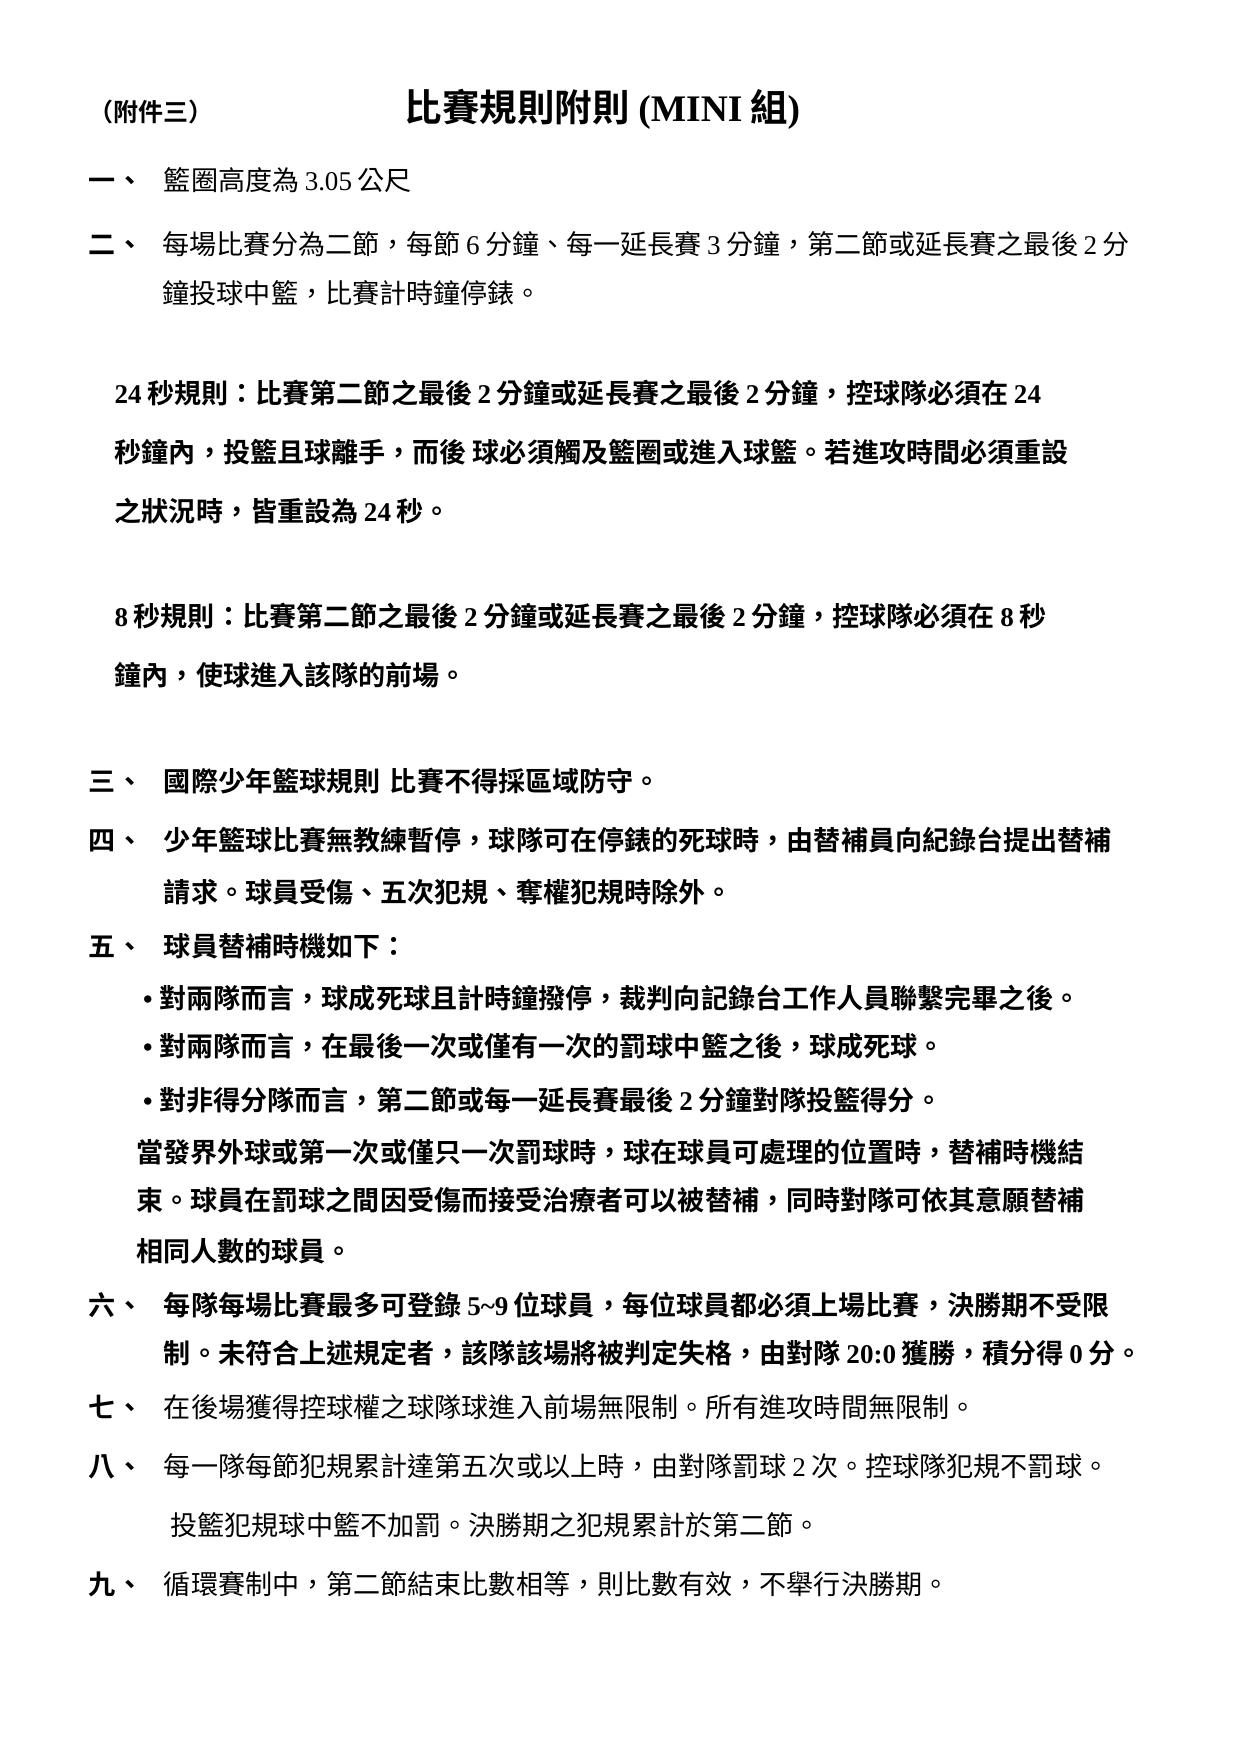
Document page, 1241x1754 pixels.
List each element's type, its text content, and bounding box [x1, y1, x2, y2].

text 8秒規則：比賽第二節之最後2分鐘或延長賽之最後2分鐘，控球隊必須在8秒 [60, 595, 1152, 634]
text 秒鐘內，投籃且球離手，而後 球必須觸及籃圈或進入球籃。若進攻時間必須重設 [60, 431, 1152, 470]
text • 對非得分隊而言，第二節或每一延長賽最後2分鐘對隊投籃得分。 [89, 1079, 1152, 1118]
text 相同人數的球員。 [89, 1236, 1152, 1268]
text （附件三） 比賽規則附則 (MINI組) [89, 77, 1152, 132]
list 每隊每場比賽最多可登錄5~9位球員，每位球員都必須上場比賽，決勝期不受限制。未符合上述規定者，該隊該場將被判定失格，由對隊20:0獲勝，積分得0分。 [89, 1283, 1152, 1370]
text 當發界外球或第一次或僅只一次罰球時，球在球員可處理的位置時，替補時機結 [89, 1137, 1152, 1169]
text • 對兩隊而言，球成死球且計時鐘撥停，裁判向記錄台工作人員聯繫完畢之後。 [89, 983, 1152, 1015]
text 束。球員在罰球之間因受傷而接受治療者可以被替補，同時對隊可依其意願替補 [89, 1185, 1152, 1216]
text 24秒規則：比賽第二節之最後2分鐘或延長賽之最後2分鐘，控球隊必須在24 [60, 372, 1152, 411]
text 鐘內，使球進入該隊的前場。 [60, 654, 1152, 693]
list 循環賽制中，第二節結束比數相等，則比數有效，不舉行決勝期。 [89, 1563, 1152, 1602]
list 籃圈高度為3.05公尺 [89, 159, 1152, 198]
list 球員替補時機如下： [89, 924, 1152, 964]
list 每一隊每節犯規累計達第五次或以上時，由對隊罰球2次。控球隊犯規不罰球。 [89, 1445, 1152, 1484]
list 少年籃球比賽無教練暫停，球隊可在停錶的死球時，由替補員向紀錄台提出替補 [89, 818, 1152, 858]
list 每場比賽分為二節，每節6分鐘、每一延長賽3分鐘，第二節或延長賽之最後2分鐘投球中籃，比賽計時鐘停錶。 [89, 223, 1152, 309]
text 投籃犯規球中籃不加罰。決勝期之犯規累計於第二節。 [164, 1504, 1152, 1543]
text 請求。球員受傷、五次犯規、奪權犯規時除外。 [164, 877, 1152, 909]
text • 對兩隊而言，在最後一次或僅有一次的罰球中籃之後，球成死球。 [89, 1031, 1152, 1063]
list 國際少年籃球規則 比賽不得採區域防守。 [89, 759, 1152, 799]
text 之狀況時，皆重設為24秒。 [60, 490, 1152, 529]
list 在後場獲得控球權之球隊球進入前場無限制。所有進攻時間無限制。 [89, 1386, 1152, 1425]
